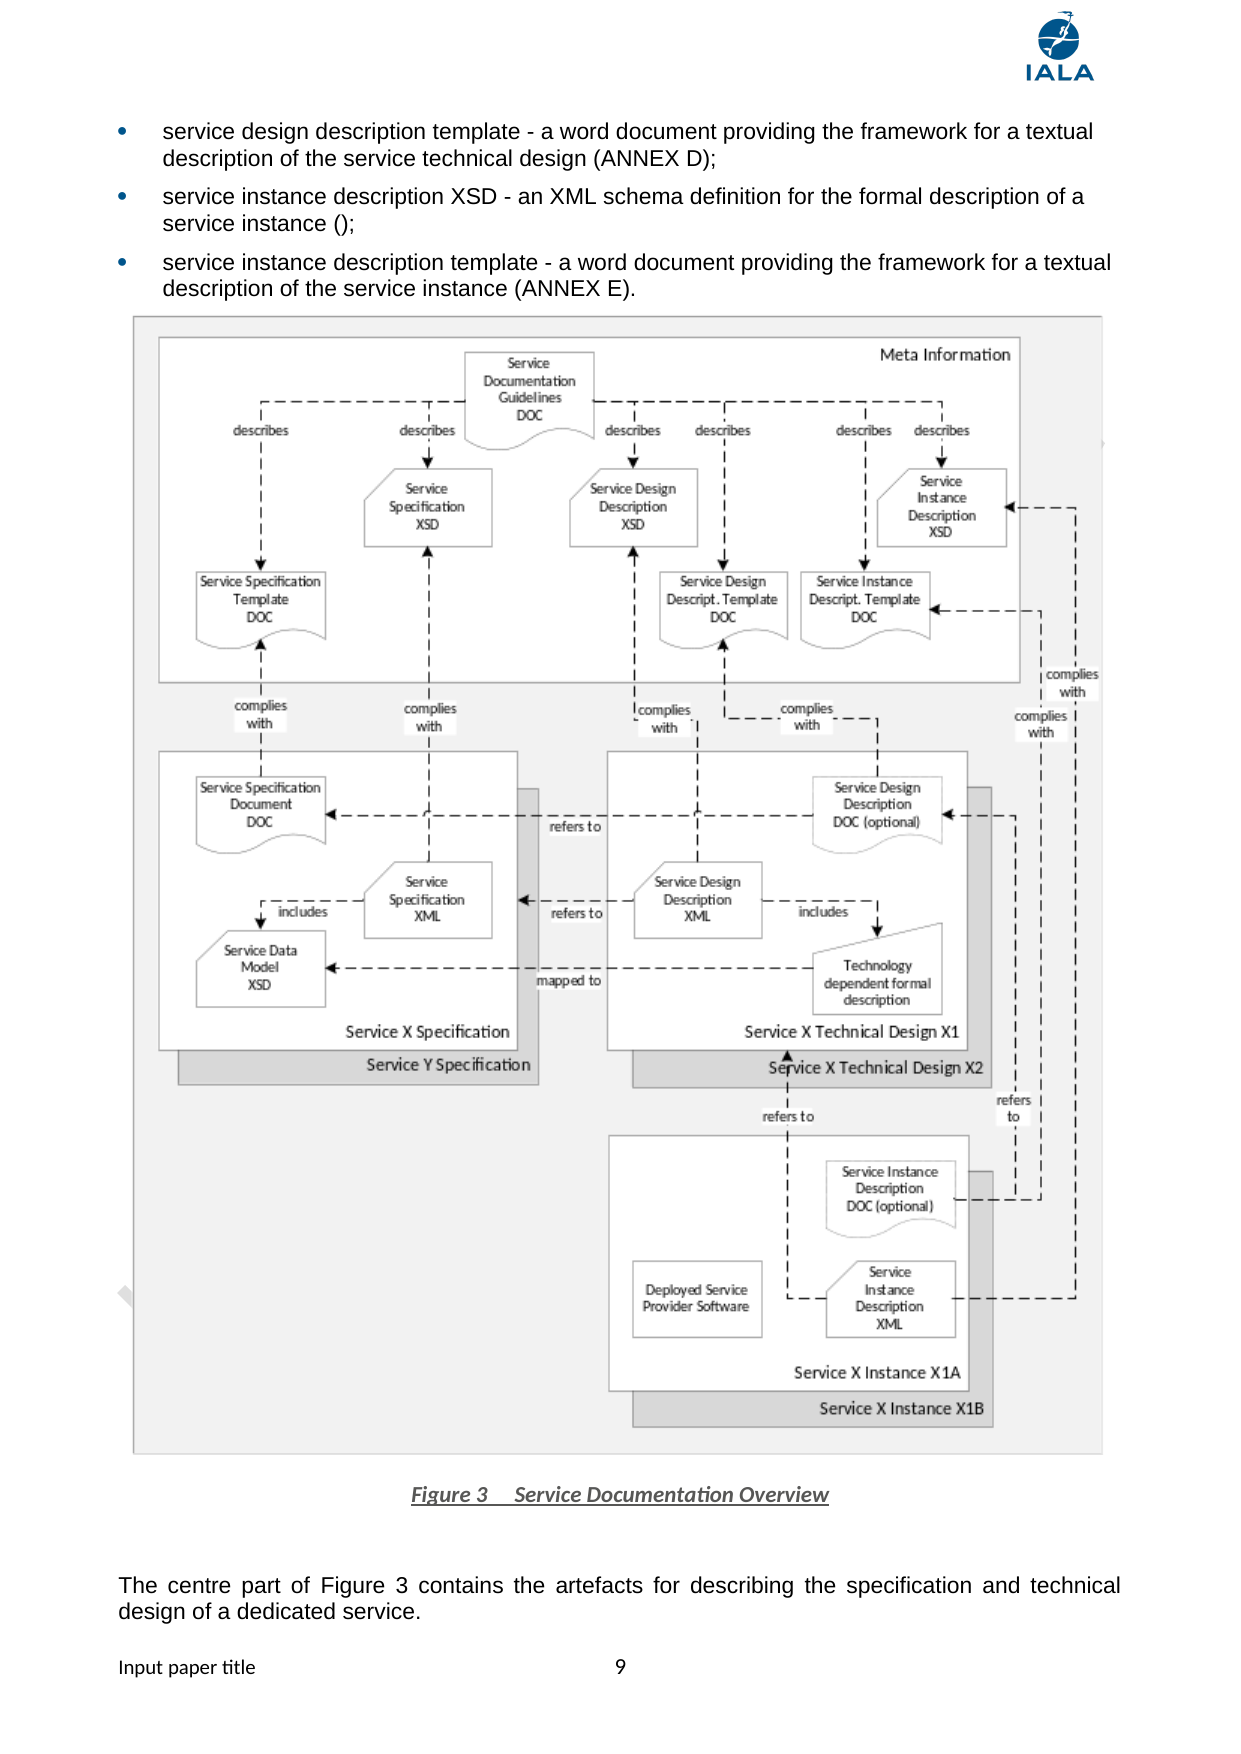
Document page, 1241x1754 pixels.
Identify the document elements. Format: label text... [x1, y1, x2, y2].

text The centre part of Figure 3 contains the artefacts for describing the specification and technical design of a dedicated service. [118, 1572, 1122, 1624]
list service design description template - a word document providing the framework for a textual description of the service technical design (ANNEX E); [118, 118, 1122, 171]
picture [1011, 3, 1106, 96]
text Service Documentation Overview [118, 1480, 1122, 1508]
list service instance description XSD - an XML schema definition for the formal description of a service instance (ANNEX C); [118, 183, 1122, 236]
list service instance description template - a word document providing the framework for a textual description of the service instance (ANNEX F). [118, 248, 1122, 301]
